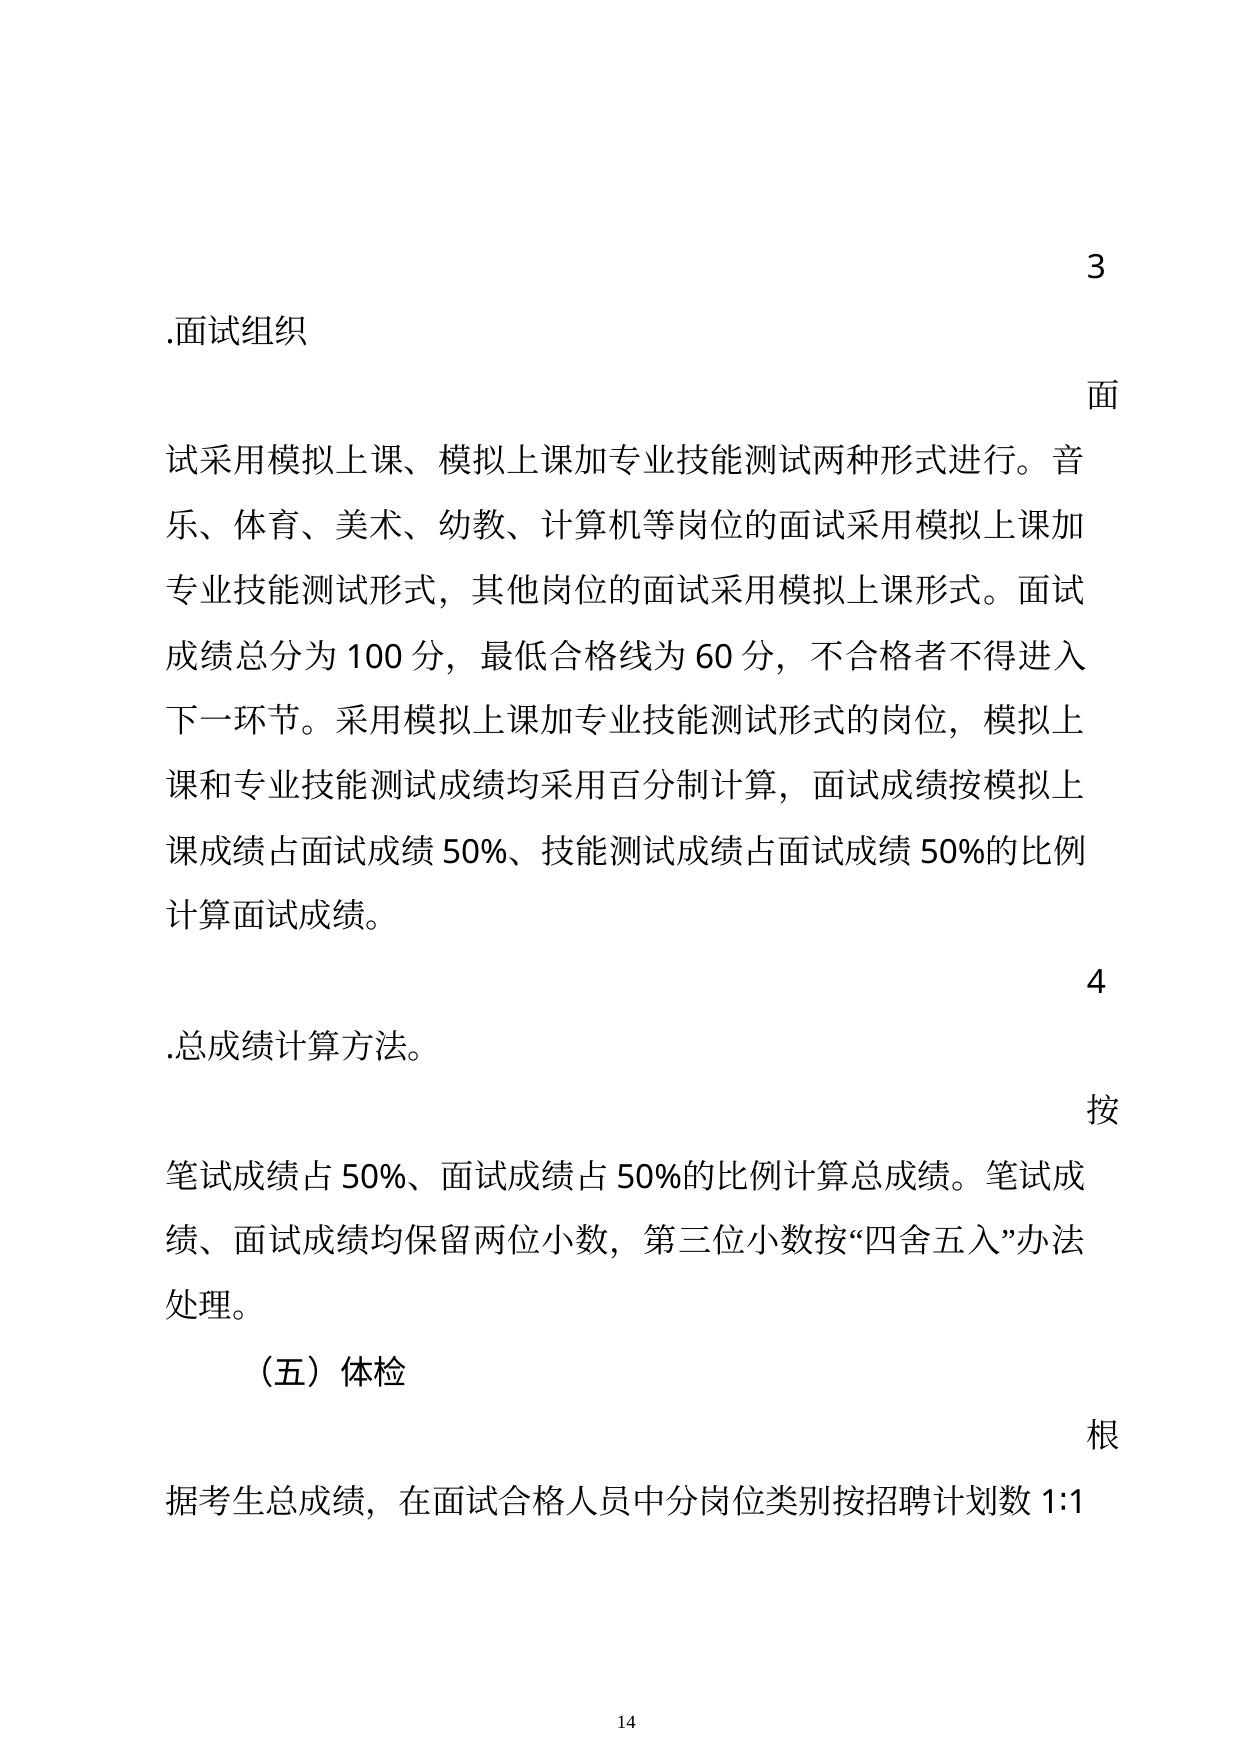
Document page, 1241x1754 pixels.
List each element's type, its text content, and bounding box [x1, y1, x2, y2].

text 面试采用模拟上课、模拟上课加专业技能测试两种形式进行。音乐、体育、美术、幼教、计算机等岗位的面试采用模拟上课加专业技能测试形式，其他岗位的面试采用模拟上课形式。面试成绩总分为100分，最低合格线为60分，不合格者不得进入下一环节。采用模拟上课加专业技能测试形式的岗位，模拟上课和专业技能测试成绩均采用百分制计算，面试成绩按模拟上课成绩占面试成绩50%、技能测试成绩占面试成绩50%的比例计算面试成绩。 [165, 363, 1087, 948]
text 3.面试组织 [165, 233, 1087, 363]
text 按笔试成绩占50%、面试成绩占50%的比例计算总成绩。笔试成绩、面试成绩均保留两位小数，第三位小数按“四舍五入”办法处理。 [165, 1078, 1087, 1338]
text 4.总成绩计算方法。 [165, 948, 1087, 1078]
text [165, 1403, 1087, 1533]
text （五）体检 [165, 1338, 1087, 1403]
